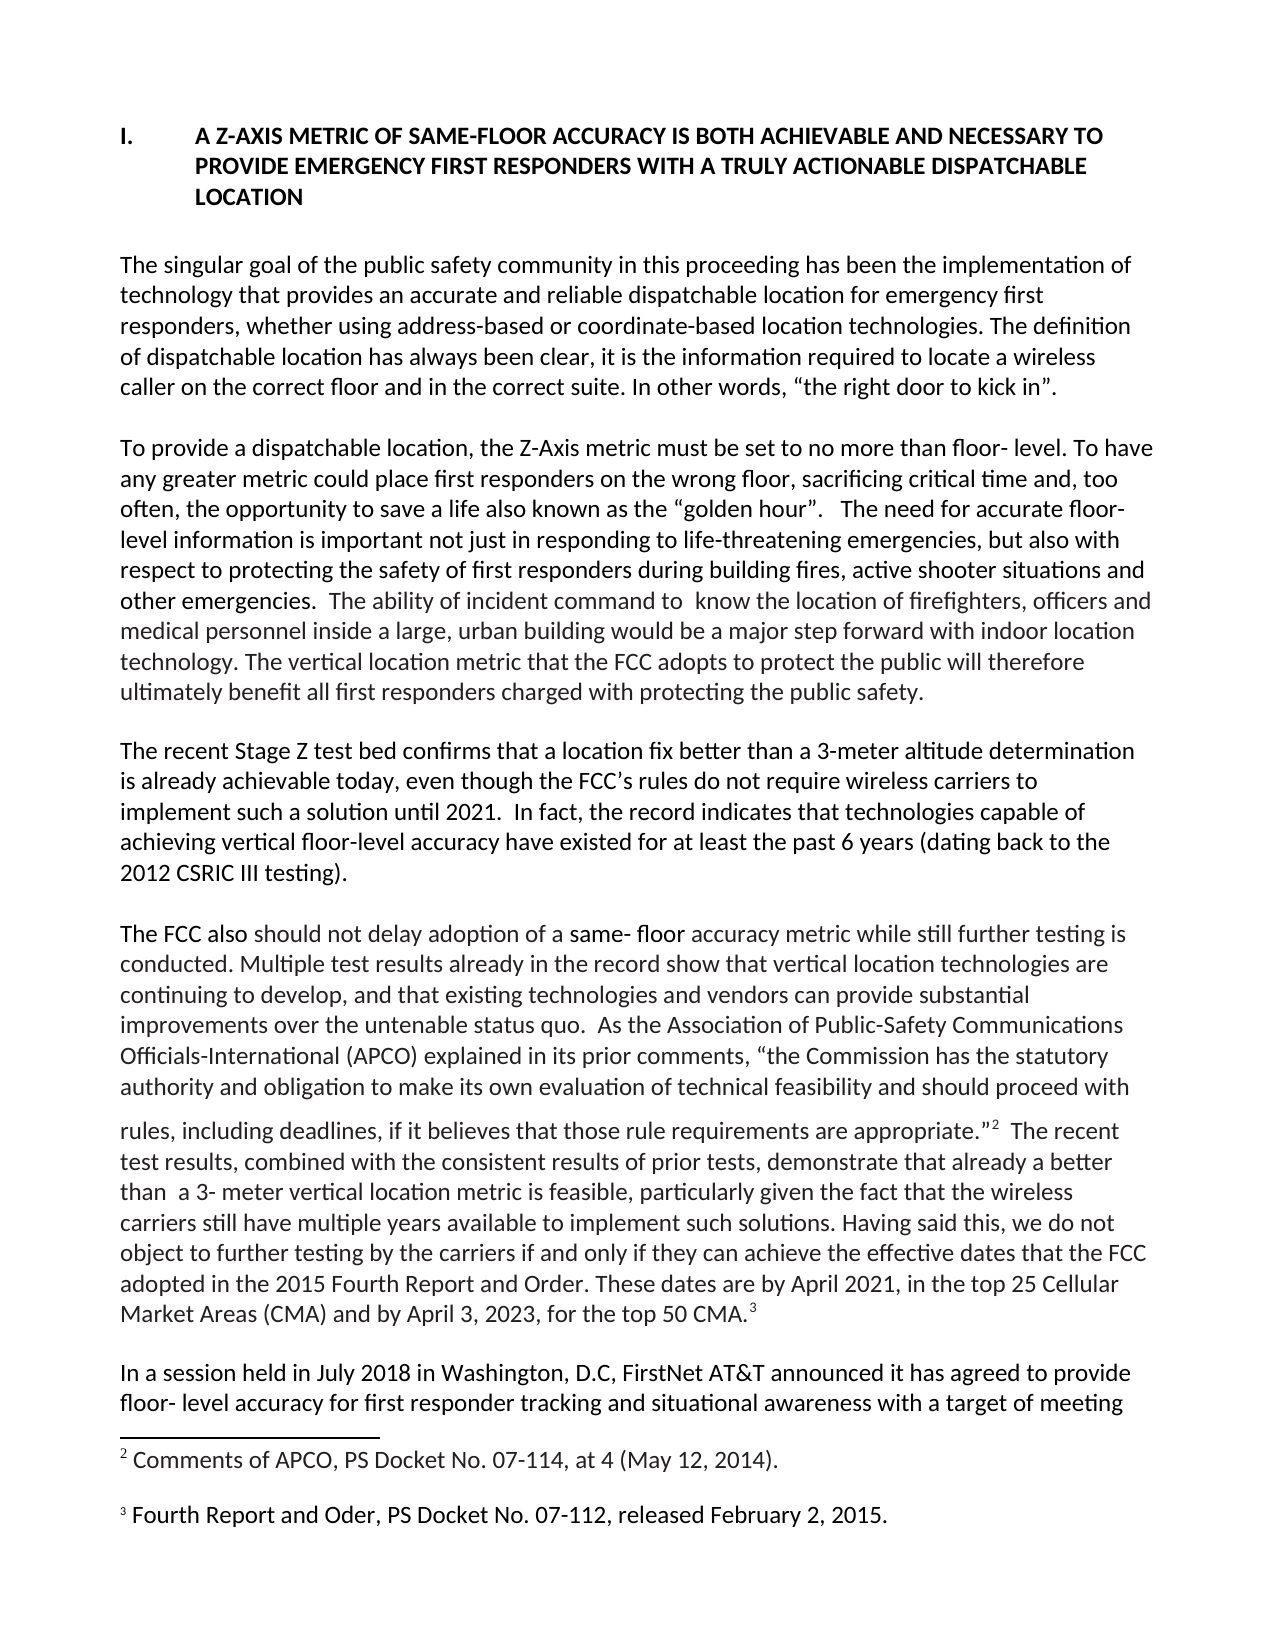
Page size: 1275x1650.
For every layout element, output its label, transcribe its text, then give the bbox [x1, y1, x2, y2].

text To provide a dispatchable location, the Z-Axis metric must be set to no more than floor- level. To have any greater metric could place first responders on the wrong floor, sacrificing critical time and, too often, the opportunity to save a life also known as the “golden hour”. The need for accurate floor- level information is important not just in responding to life-threatening emergencies, but also with respect to protecting the safety of first responders during building fires, active shooter situations and other emergencies. The ability of incident command to know the location of firefighters, officers and medical personnel inside a large, urban building would be a major step forward with indoor location technology. The vertical location metric that the FCC adopts to protect the public will therefore ultimately benefit all first responders charged with protecting the public safety. [120, 432, 1155, 707]
text The FCC also should not delay adoption of a same- floor accuracy metric while still further testing is conducted. Multiple test results already in the record show that vertical location technologies are continuing to develop, and that existing technologies and vendors can provide substantial improvements over the untenable status quo. As the Association of Public-Safety Communications Officials-International (APCO) explained in its prior comments, “the Commission has the statutory authority and obligation to make its own evaluation of technical feasibility and should proceed with rules, including deadlines, if it believes that those rule requirements are appropriate.” The recent test results, combined with the consistent results of prior tests, demonstrate that already a better than a 3- meter vertical location metric is feasible, particularly given the fact that the wireless carriers still have multiple years available to implement such solutions. Having said this, we do not object to further testing by the carriers if and only if they can achieve the effective dates that the FCC adopted in the 2015 Fourth Report and Order. These dates are by April 2021, in the top 25 Cellular Market Areas (CMA) and by April 3, 2023, for the top 50 CMA. [120, 918, 1155, 1329]
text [120, 1357, 1155, 1418]
text The recent Stage Z test bed confirms that a location fix better than a 3-meter altitude determination is already achievable today, even though the FCC’s rules do not require wireless carriers to implement such a solution until 2021. In fact, the record indicates that technologies capable of achieving vertical floor-level accuracy have existed for at least the past 6 years (dating back to the 2012 CSRIC III testing). [120, 735, 1155, 887]
text A Z-AXIS METRIC OF SAME-FLOOR ACCURACY IS BOTH ACHIEVABLE AND NECESSARY TO PROVIDE EMERGENCY FIRST RESPONDERS WITH A TRULY ACTIONABLE DISPATCHABLE LOCATION [120, 120, 1155, 212]
text The singular goal of the public safety community in this proceeding has been the implementation of technology that provides an accurate and reliable dispatchable location for emergency first responders, whether using address-based or coordinate-based location technologies. The definition of dispatchable location has always been clear, it is the information required to locate a wireless caller on the correct floor and in the correct suite. In other words, “the right door to kick in”. [120, 249, 1155, 402]
